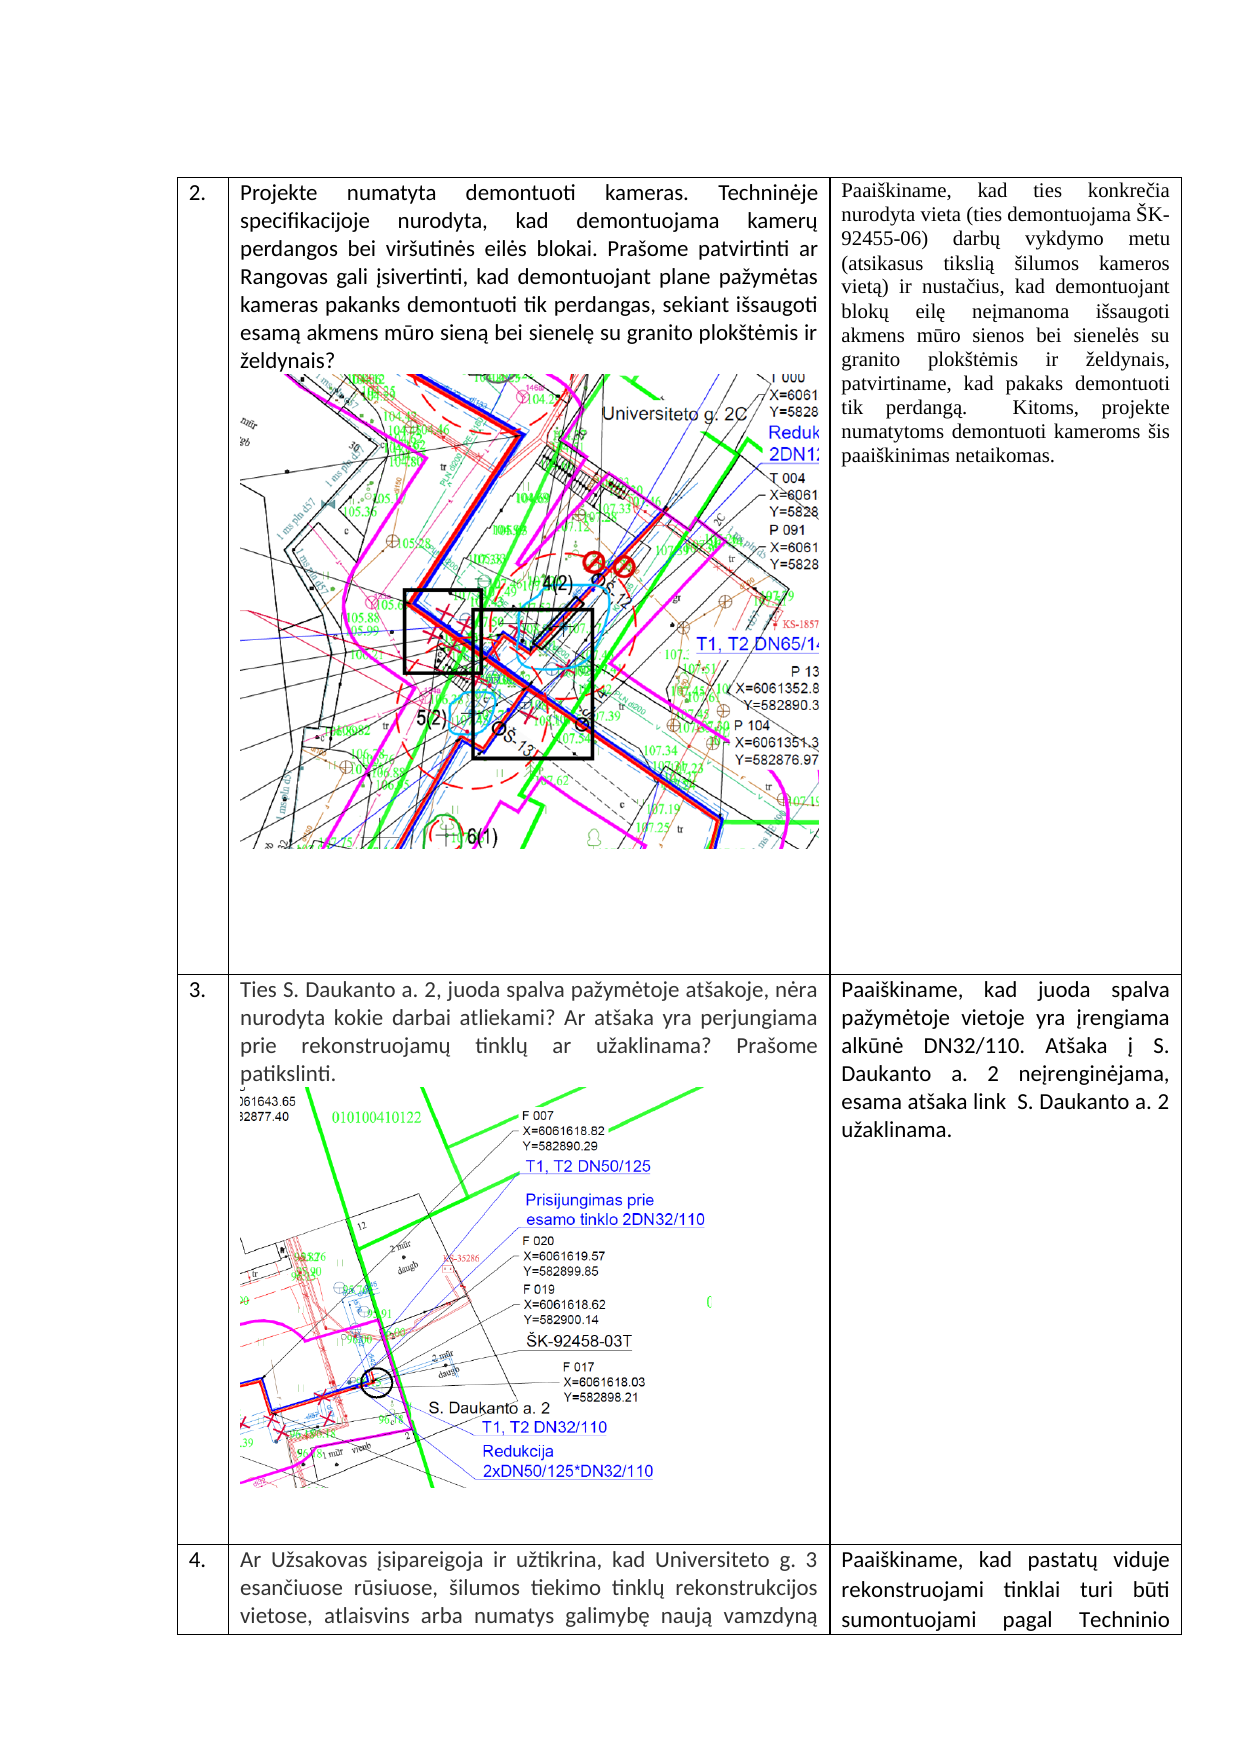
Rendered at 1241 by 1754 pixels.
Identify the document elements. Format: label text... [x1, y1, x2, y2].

table_cell 4. [178, 1545, 228, 1633]
table_cell 3. [178, 975, 228, 1544]
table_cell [229, 1545, 829, 1633]
table_cell Paaiškiname, kad ties konkrečia nurodyta vieta (ties demontuojama ŠK-92455-06) darbų vykdymo metu (atsikasus tikslią šilumos kameros vietą) ir nustačius, kad demontuojant blokų eilę neįmanoma išsaugoti akmens mūro sienos bei sienelės su granito plokštėmis ir želdynais, patvirtiname, kad pakaks demontuoti tik perdangą. Kitoms, projekte numatytoms demontuoti kameroms šis paaiškinimas netaikomas. [831, 178, 1181, 974]
table_cell 2. [178, 178, 228, 974]
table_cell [831, 1545, 1181, 1633]
picture [240, 1087, 712, 1488]
table_cell Projekte numatyta demontuoti kameras. Techninėje specifikacijoje nurodyta, kad demontuojama kamerų perdangos bei viršutinės eilės blokai. Prašome patvirtinti ar Rangovas gali įsivertinti, kad demontuojant plane pažymėtas kameras pakanks demontuoti tik perdangas, sekiant išsaugoti esamą akmens mūro sieną bei sienelę su granito plokštėmis ir želdynais? [229, 178, 829, 974]
picture [240, 374, 819, 849]
table_cell Paaiškiname, kad juoda spalva pažymėtoje vietoje yra įrengiama alkūnė DN32/110. Atšaka į S. Daukanto a. 2 neįrenginėjama, esama atšaka link S. Daukanto a. 2 užaklinama. [831, 975, 1181, 1544]
table_cell Ties S. Daukanto a. 2, juoda spalva pažymėtoje atšakoje, nėra nurodyta kokie darbai atliekami? Ar atšaka yra perjungiama prie rekonstruojamų tinklų ar užaklinama? Prašome patikslinti. [229, 975, 829, 1544]
